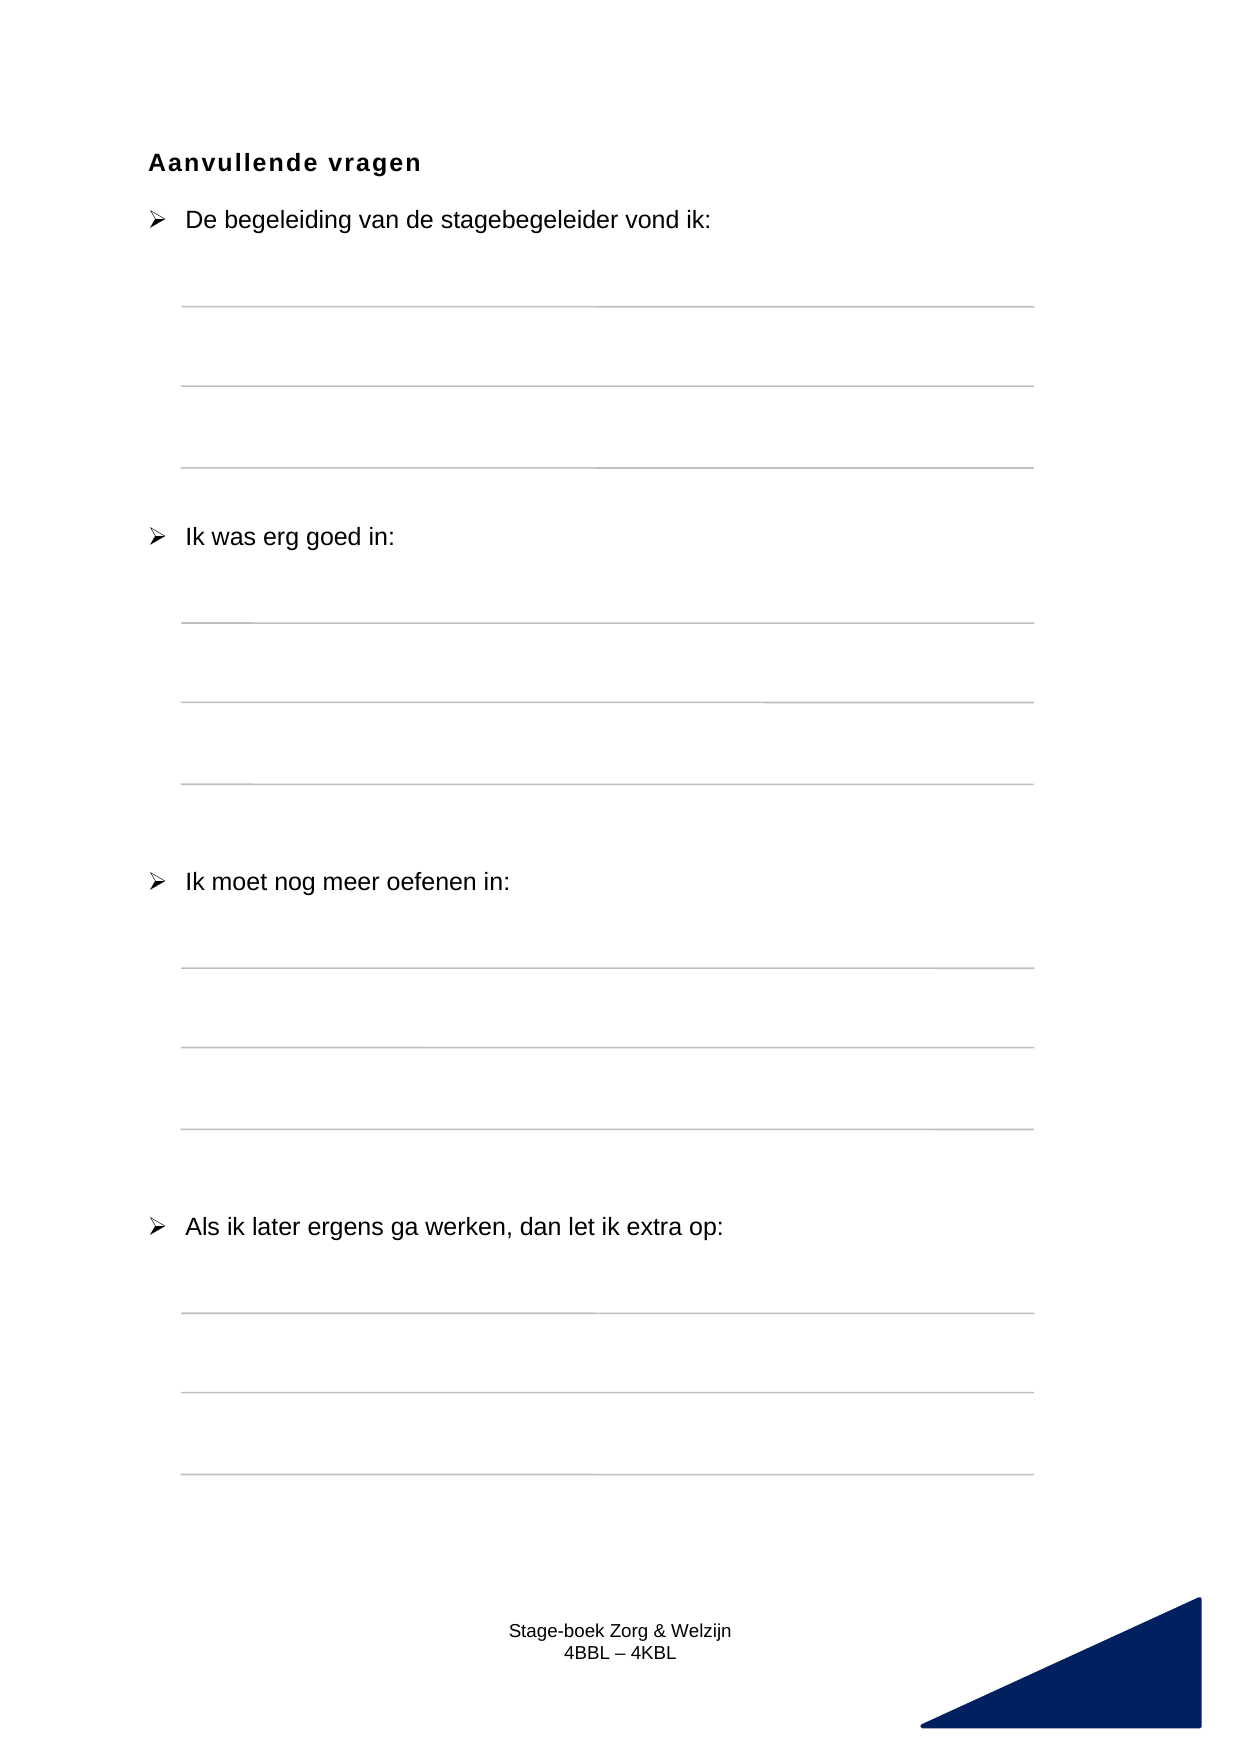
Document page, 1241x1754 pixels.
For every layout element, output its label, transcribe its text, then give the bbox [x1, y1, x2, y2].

list De begeleiding van de stagebegeleider vond ik: [148, 205, 1092, 234]
list Ik moet nog meer oefenen in: [148, 867, 1092, 896]
text Aanvullende vragen [148, 148, 1092, 176]
list Als ik later ergens ga werken, dan let ik extra op: [148, 1212, 1092, 1241]
list Ik was erg goed in: [148, 522, 1092, 550]
